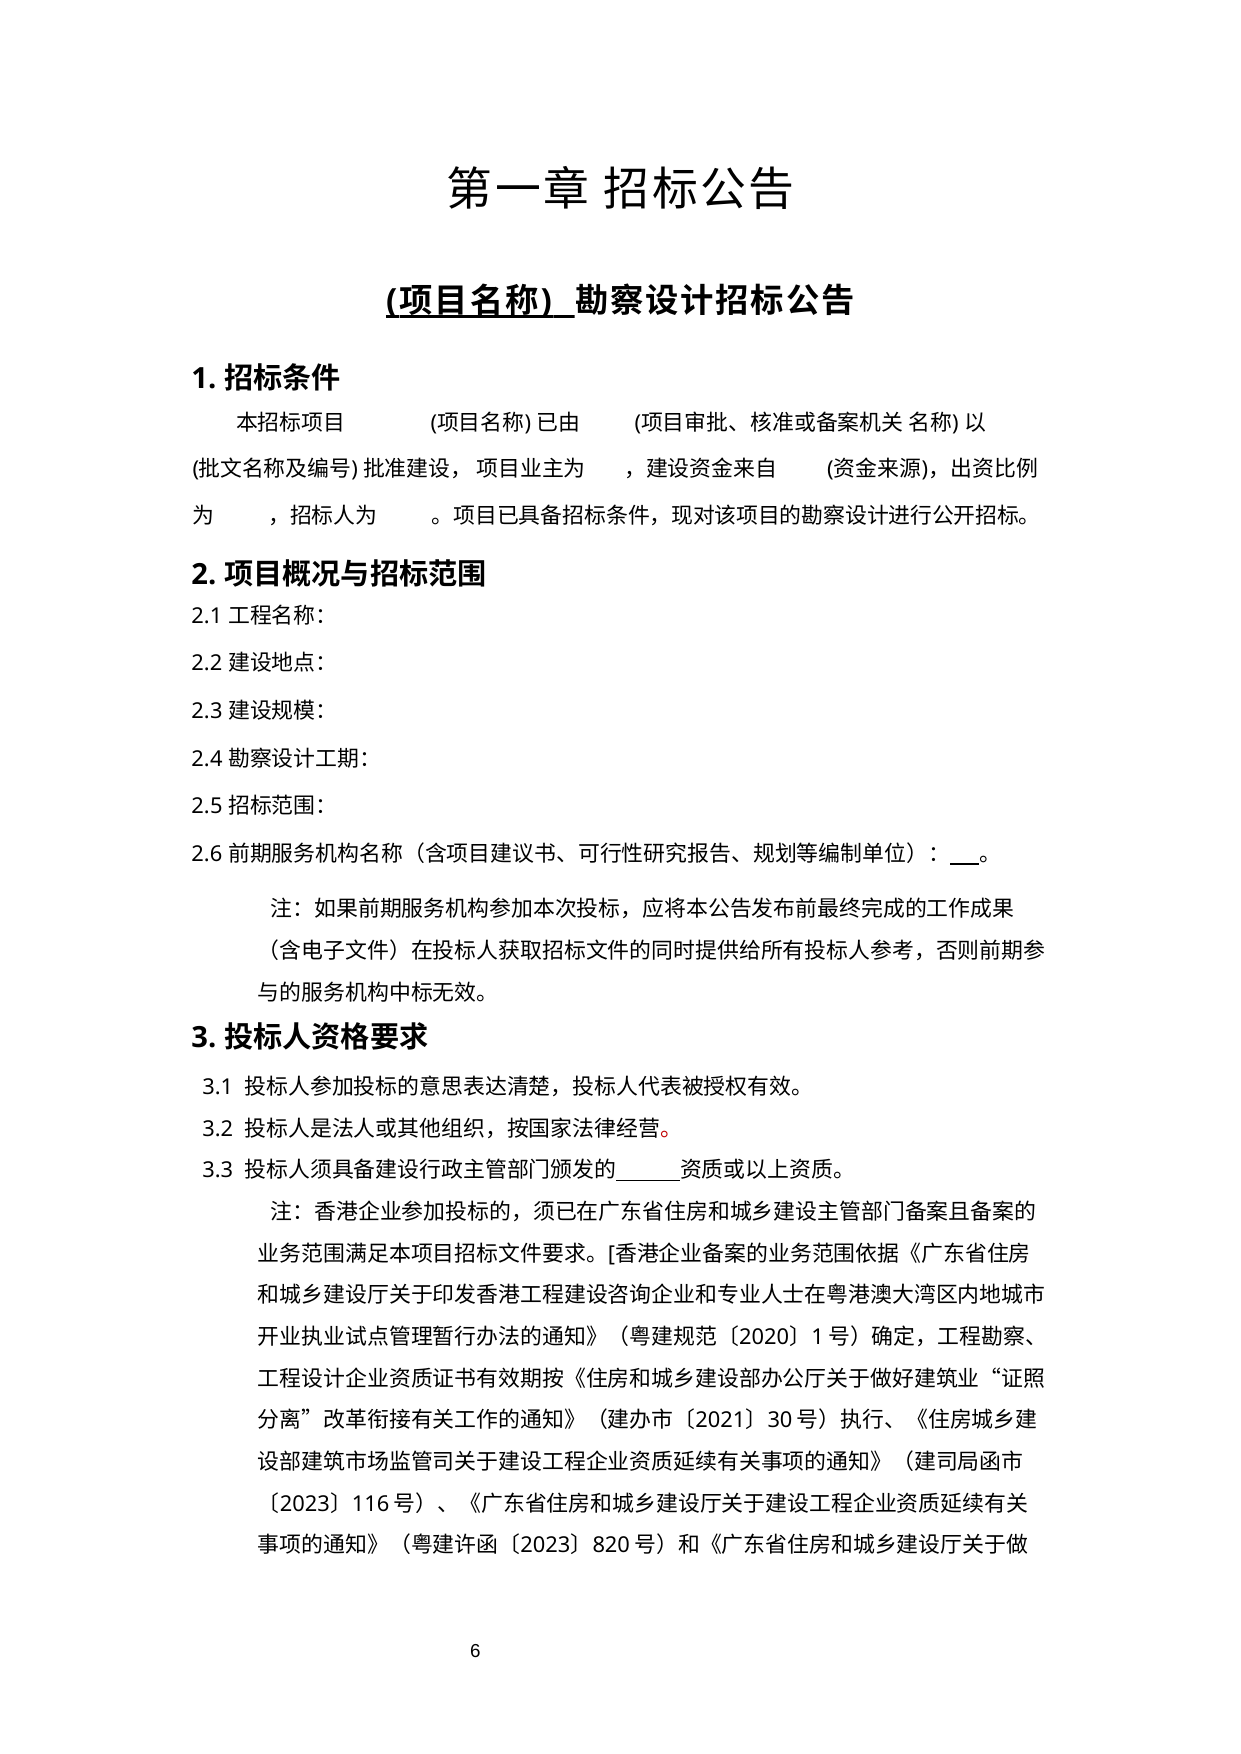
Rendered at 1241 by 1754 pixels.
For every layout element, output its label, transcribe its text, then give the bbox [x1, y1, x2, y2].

text 3.1 投标人参加投标的意思表达清楚，投标人代表被授权有效。 [202, 1061, 1049, 1103]
text 本招标项目 (项目名称) 已由 (项目审批、核准或备案机关 名称) 以 (批文名称及编号) 批准建设， 项目业主为 ，建设资金来自 (资金来源)，出资比例为 ，招标人为 。项目已具备招标条件，现对该项目的勘察设计进行公开招标。 [192, 404, 1041, 530]
subtitle 2. 项目概况与招标范围 [191, 550, 1049, 593]
text 2.1 工程名称： [191, 598, 1049, 629]
text 2.4 勘察设计工期： [191, 741, 1049, 772]
text 2.2 建设地点： [191, 645, 1049, 677]
text 3.2 投标人是法人或其他组织，按国家法律经营。 [202, 1103, 1049, 1144]
text 2.3 建设规模： [191, 693, 1049, 725]
subtitle 1. 招标条件 [191, 355, 1049, 397]
text 3.3 投标人须具备建设行政主管部门颁发的 资质或以上资质。 [202, 1144, 1049, 1186]
text (项目名称) 勘察设计招标公告 [191, 276, 1049, 322]
subtitle 3. 投标人资格要求 [191, 1014, 1049, 1056]
text 2.6 前期服务机构名称（含项目建议书、可行性研究报告、规划等编制单位）： 。 [191, 836, 1049, 868]
subtitle 第一章 招标公告 [191, 153, 1049, 219]
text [258, 1186, 1049, 1561]
text 2.5 招标范围： [191, 788, 1049, 820]
text 注：如果前期服务机构参加本次投标，应将本公告发布前最终完成的工作成果（含电子文件）在投标人获取招标文件的同时提供给所有投标人参考，否则前期参与的服务机构中标无效。 [258, 883, 1049, 1008]
